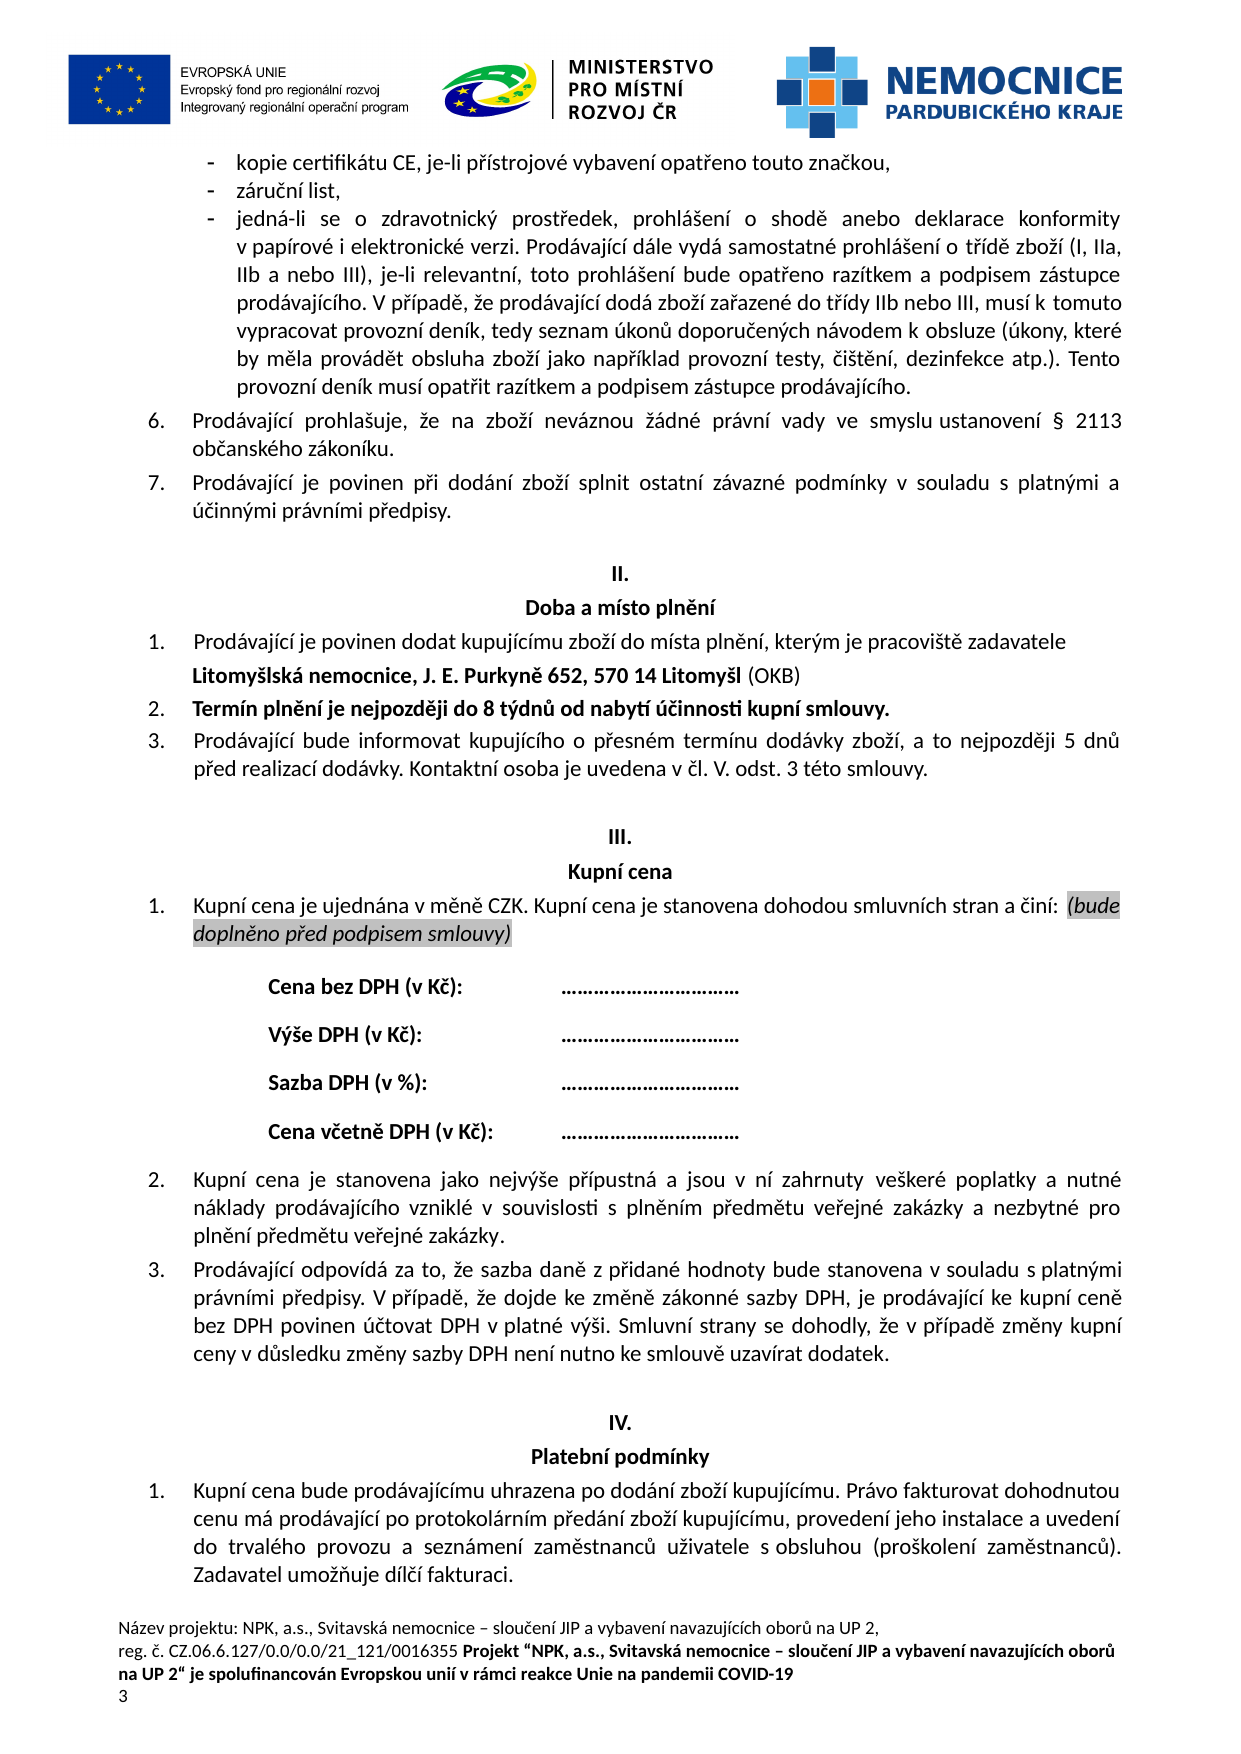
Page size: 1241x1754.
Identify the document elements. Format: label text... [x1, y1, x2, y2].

list Kupní cena bude prodávajícímu uhrazena po dodání zboží kupujícímu. Právo fakturovat dohodnutou cenu má prodávající po protokolárním předání zboží kupujícímu, provedení jeho instalace a uvedení do trvalého provozu a seznámení zaměstnanců uživatele s obsluhou (proškolení zaměstnanců). Zadavatel umožňuje dílčí fakturaci. [148, 1476, 1122, 1588]
text Sazba DPH (v %): …………………………… [268, 1068, 1122, 1097]
list záruční list, [207, 176, 1122, 204]
text Litomyšlská nemocnice, J. E. Purkyně 652, 570 14 Litomyšl (OKB) [192, 662, 1122, 689]
text IV. [118, 1408, 1122, 1436]
list Kupní cena je stanovena jako nejvýše přípustná a jsou v ní zahrnuty veškeré poplatky a nutné náklady prodávajícího vzniklé v souvislosti s plněním předmětu veřejné zakázky a nezbytné pro plnění předmětu veřejné zakázky. [148, 1165, 1122, 1249]
text II. [118, 559, 1122, 587]
text Cena včetně DPH (v Kč): …………………………… [268, 1117, 1122, 1145]
text III. [118, 822, 1122, 851]
text Doba a místo plnění [118, 593, 1122, 621]
list kopie certifikátu CE, je-li přístrojové vybavení opatřeno touto značkou, [207, 148, 1122, 176]
text Kupní cena [118, 857, 1122, 885]
list Prodávající odpovídá za to, že sazba daně z přidané hodnoty bude stanovena v souladu s platnými právními předpisy. V případě, že dojde ke změně zákonné sazby DPH, je prodávající ke kupní ceně bez DPH povinen účtovat DPH v platné výši. Smluvní strany se dohodly, že v případě změny kupní ceny v důsledku změny sazby DPH není nutno ke smlouvě uzavírat dodatek. [148, 1255, 1122, 1367]
list Prodávající prohlašuje, že na zboží neváznou žádné právní vady ve smyslu ustanovení § 2113 občanského zákoníku. [148, 406, 1122, 462]
text Cena bez DPH (v Kč): …………………………… [268, 972, 1122, 1000]
list jedná-li se o zdravotnický prostředek, prohlášení o shodě anebo deklarace konformity v papírové i elektronické verzi. Prodávající dále vydá samostatné prohlášení o třídě zboží (I, IIa, IIb a nebo III), je-li relevantní, toto prohlášení bude opatřeno razítkem a podpisem zástupce prodávajícího. V případě, že prodávající dodá zboží zařazené do třídy IIb nebo III, musí k tomuto vypracovat provozní deník, tedy seznam úkonů doporučených návodem k obsluze (úkony, které by měla provádět obsluha zboží jako například provozní testy, čištění, dezinfekce atp.). Tento provozní deník musí opatřit razítkem a podpisem zástupce prodávajícího. [207, 204, 1122, 400]
text Platební podmínky [118, 1442, 1122, 1470]
picture [46, 32, 735, 147]
list Prodávající bude informovat kupujícího o přesném termínu dodávky zboží, a to nejpozději 5 dnů před realizací dodávky. Kontaktní osoba je uvedena v čl. V. odst. 3 této smlouvy. [148, 726, 1122, 782]
list Termín plnění je nejpozději do 8 týdnů od nabytí účinnosti kupní smlouvy. [148, 694, 1122, 722]
list Kupní cena je ujednána v měně CZK. Kupní cena je stanovena dohodou smluvních stran a činí: (bude doplněno před podpisem smlouvy) [148, 891, 1122, 947]
list Prodávající je povinen dodat kupujícímu zboží do místa plnění, kterým je pracoviště zadavatele [148, 627, 1122, 655]
text Výše DPH (v Kč): …………………………… [268, 1020, 1122, 1048]
picture [775, 45, 1123, 139]
list Prodávající je povinen při dodání zboží splnit ostatní závazné podmínky v souladu s platnými a účinnými právními předpisy. [148, 468, 1122, 524]
